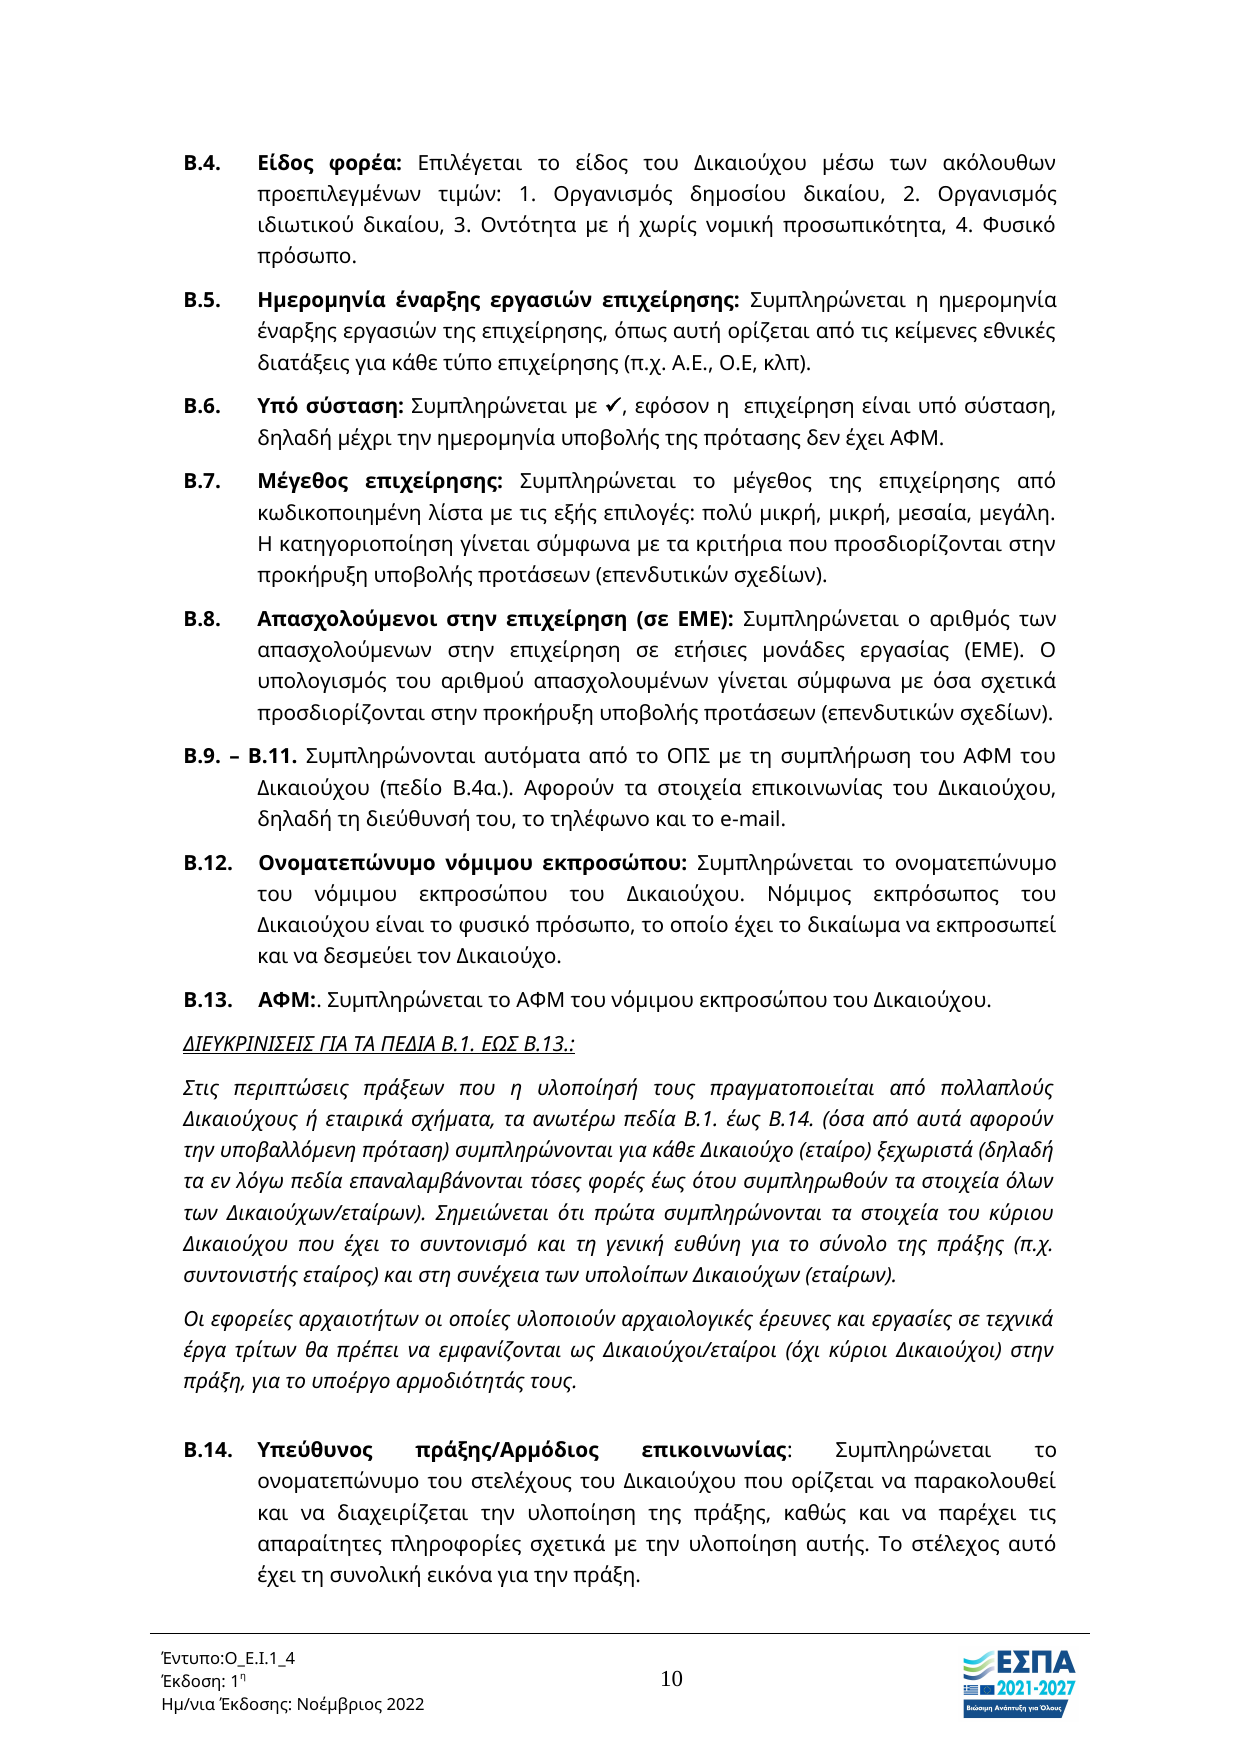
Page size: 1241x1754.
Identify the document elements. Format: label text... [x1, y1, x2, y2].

text Στις περιπτώσεις πράξεων που η υλοποίησή τους πραγματοποιείται από πολλαπλούς Δικαιούχους ή εταιρικά σχήματα, τα ανωτέρω πεδία Β.1. έως Β.14. (όσα από αυτά αφορούν την υποβαλλόμενη πρόταση) συμπληρώνονται για κάθε Δικαιούχο (εταίρο) ξεχωριστά (δηλαδή τα εν λόγω πεδία επαναλαμβάνονται τόσες φορές έως ότου συμπληρωθούν τα στοιχεία όλων των Δικαιούχων/εταίρων). Σημειώνεται ότι πρώτα συμπληρώνονται τα στοιχεία του κύριου Δικαιούχου που έχει το συντονισμό και τη γενική ευθύνη για το σύνολο της πράξης (π.χ. συντονιστής εταίρος) και στη συνέχεια των υπολοίπων Δικαιούχων (εταίρων). [183, 1073, 1057, 1289]
text Β.14. Υπεύθυνος πράξης/Αρμόδιος επικοινωνίας: Συμπληρώνεται το ονοματεπώνυμο του στελέχους του Δικαιούχου που ορίζεται να παρακολουθεί και να διαχειρίζεται την υλοποίηση της πράξης, καθώς και να παρέχει τις απαραίτητες πληροφορίες σχετικά με την υλοποίηση αυτής. Το στέλεχος αυτό έχει τη συνολική εικόνα για την πράξη. [183, 1435, 1057, 1589]
list Υπό σύσταση: Συμπληρώνεται με , εφόσον η επιχείρηση είναι υπό σύσταση, δηλαδή μέχρι την ημερομηνία υποβολής της πρότασης δεν έχει ΑΦΜ. [183, 391, 1057, 451]
text ΔΙΕΥΚΡΙΝΙΣΕΙΣ ΓΙΑ ΤΑ ΠΕΔΙΑ Β.1. ΕΩΣ Β.13.: [183, 1029, 1057, 1057]
list Μέγεθος επιχείρησης: Συμπληρώνεται το μέγεθος της επιχείρησης από κωδικοποιημένη λίστα με τις εξής επιλογές: πολύ μικρή, μικρή, μεσαία, μεγάλη. Η κατηγοριοποίηση γίνεται σύμφωνα με τα κριτήρια που προσδιορίζονται στην προκήρυξη υποβολής προτάσεων (επενδυτικών σχεδίων). [183, 466, 1057, 589]
list Απασχολούμενοι στην επιχείρηση (σε ΕΜΕ): Συμπληρώνεται ο αριθμός των απασχολούμενων στην επιχείρηση σε ετήσιες μονάδες εργασίας (ΕΜΕ). Ο υπολογισμός του αριθμού απασχολουμένων γίνεται σύμφωνα με όσα σχετικά προσδιορίζονται στην προκήρυξη υποβολής προτάσεων (επενδυτικών σχεδίων). [183, 604, 1057, 726]
text Β.13. ΑΦΜ:. Συμπληρώνεται το ΑΦΜ του νόμιμου εκπροσώπου του Δικαιούχου. [183, 985, 1057, 1014]
list Είδος φορέα: Επιλέγεται το είδος του Δικαιούχου μέσω των ακόλουθων προεπιλεγμένων τιμών: 1. Οργανισμός δημοσίου δικαίου, 2. Οργανισμός ιδιωτικού δικαίου, 3. Οντότητα με ή χωρίς νομική προσωπικότητα, 4. Φυσικό πρόσωπο. [183, 148, 1057, 270]
list Ημερομηνία έναρξης εργασιών επιχείρησης: Συμπληρώνεται η ημερομηνία έναρξης εργασιών της επιχείρησης, όπως αυτή ορίζεται από τις κείμενες εθνικές διατάξεις για κάθε τύπο επιχείρησης (π.χ. Α.Ε., Ο.Ε, κλπ). [183, 285, 1057, 376]
text Β.12. Ονοματεπώνυμο νόμιμου εκπροσώπου: Συμπληρώνεται το ονοματεπώνυμο του νόμιμου εκπροσώπου του Δικαιούχου. Νόμιμος εκπρόσωπος του Δικαιούχου είναι το φυσικό πρόσωπο, το οποίο έχει το δικαίωμα να εκπροσωπεί και να δεσμεύει τον Δικαιούχο. [183, 848, 1057, 970]
text Οι εφορείες αρχαιοτήτων οι οποίες υλοποιούν αρχαιολογικές έρευνες και εργασίες σε τεχνικά έργα τρίτων θα πρέπει να εμφανίζονται ως Δικαιούχοι/εταίροι (όχι κύριοι Δικαιούχοι) στην πράξη, για το υποέργο αρμοδιότητάς τους. [183, 1304, 1057, 1395]
text Β.9. – Β.11. Συμπληρώνονται αυτόματα από το ΟΠΣ με τη συμπλήρωση του ΑΦΜ του Δικαιούχου (πεδίο Β.4α.). Αφορούν τα στοιχεία επικοινωνίας του Δικαιούχου, δηλαδή τη διεύθυνσή του, το τηλέφωνο και το e-mail. [183, 741, 1057, 832]
picture [957, 1646, 1080, 1722]
